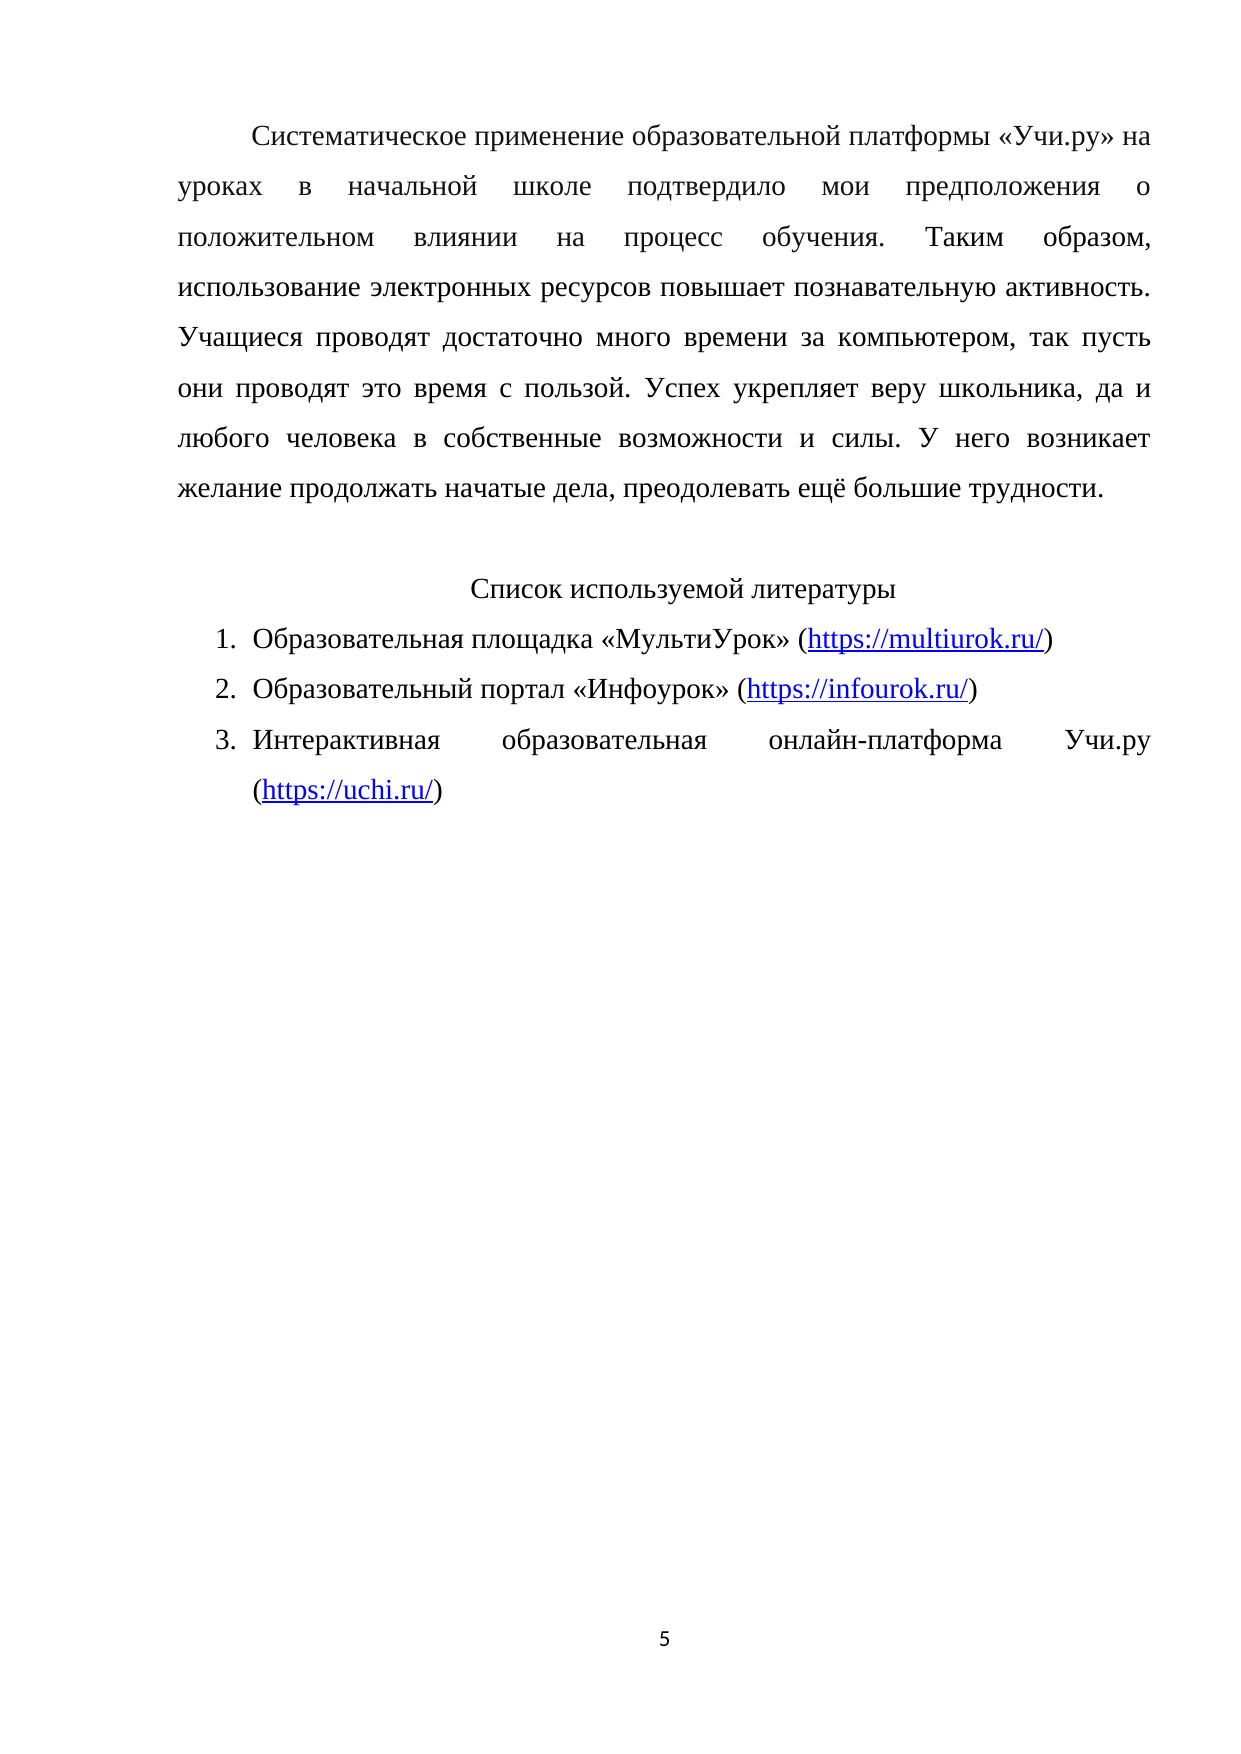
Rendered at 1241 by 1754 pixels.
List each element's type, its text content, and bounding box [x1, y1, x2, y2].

list Образовательная площадка «МультиУрок» (https://multiurok.ru/) [215, 621, 1152, 655]
list Интерактивная образовательная онлайн-платформа Учи.ру (https://uchi.ru/) [215, 722, 1152, 806]
text Список используемой литературы [177, 571, 1152, 604]
text Систематическое применение образовательной платформы «Учи.ру» на уроках в начальной школе подтвердило мои предположения о положительном влиянии на процесс обучения. Таким образом, использование электронных ресурсов повышает познавательную активность. Учащиеся проводят достаточно много времени за компьютером, так пусть они проводят это время с пользой. Успех укрепляет веру школьника, да и любого человека в собственные возможности и силы. У него возникает желание продолжать начатые дела, преодолевать ещё большие трудности. [177, 118, 1152, 504]
list Образовательный портал «Инфоурок» (https://infourok.ru/) [215, 672, 1152, 705]
